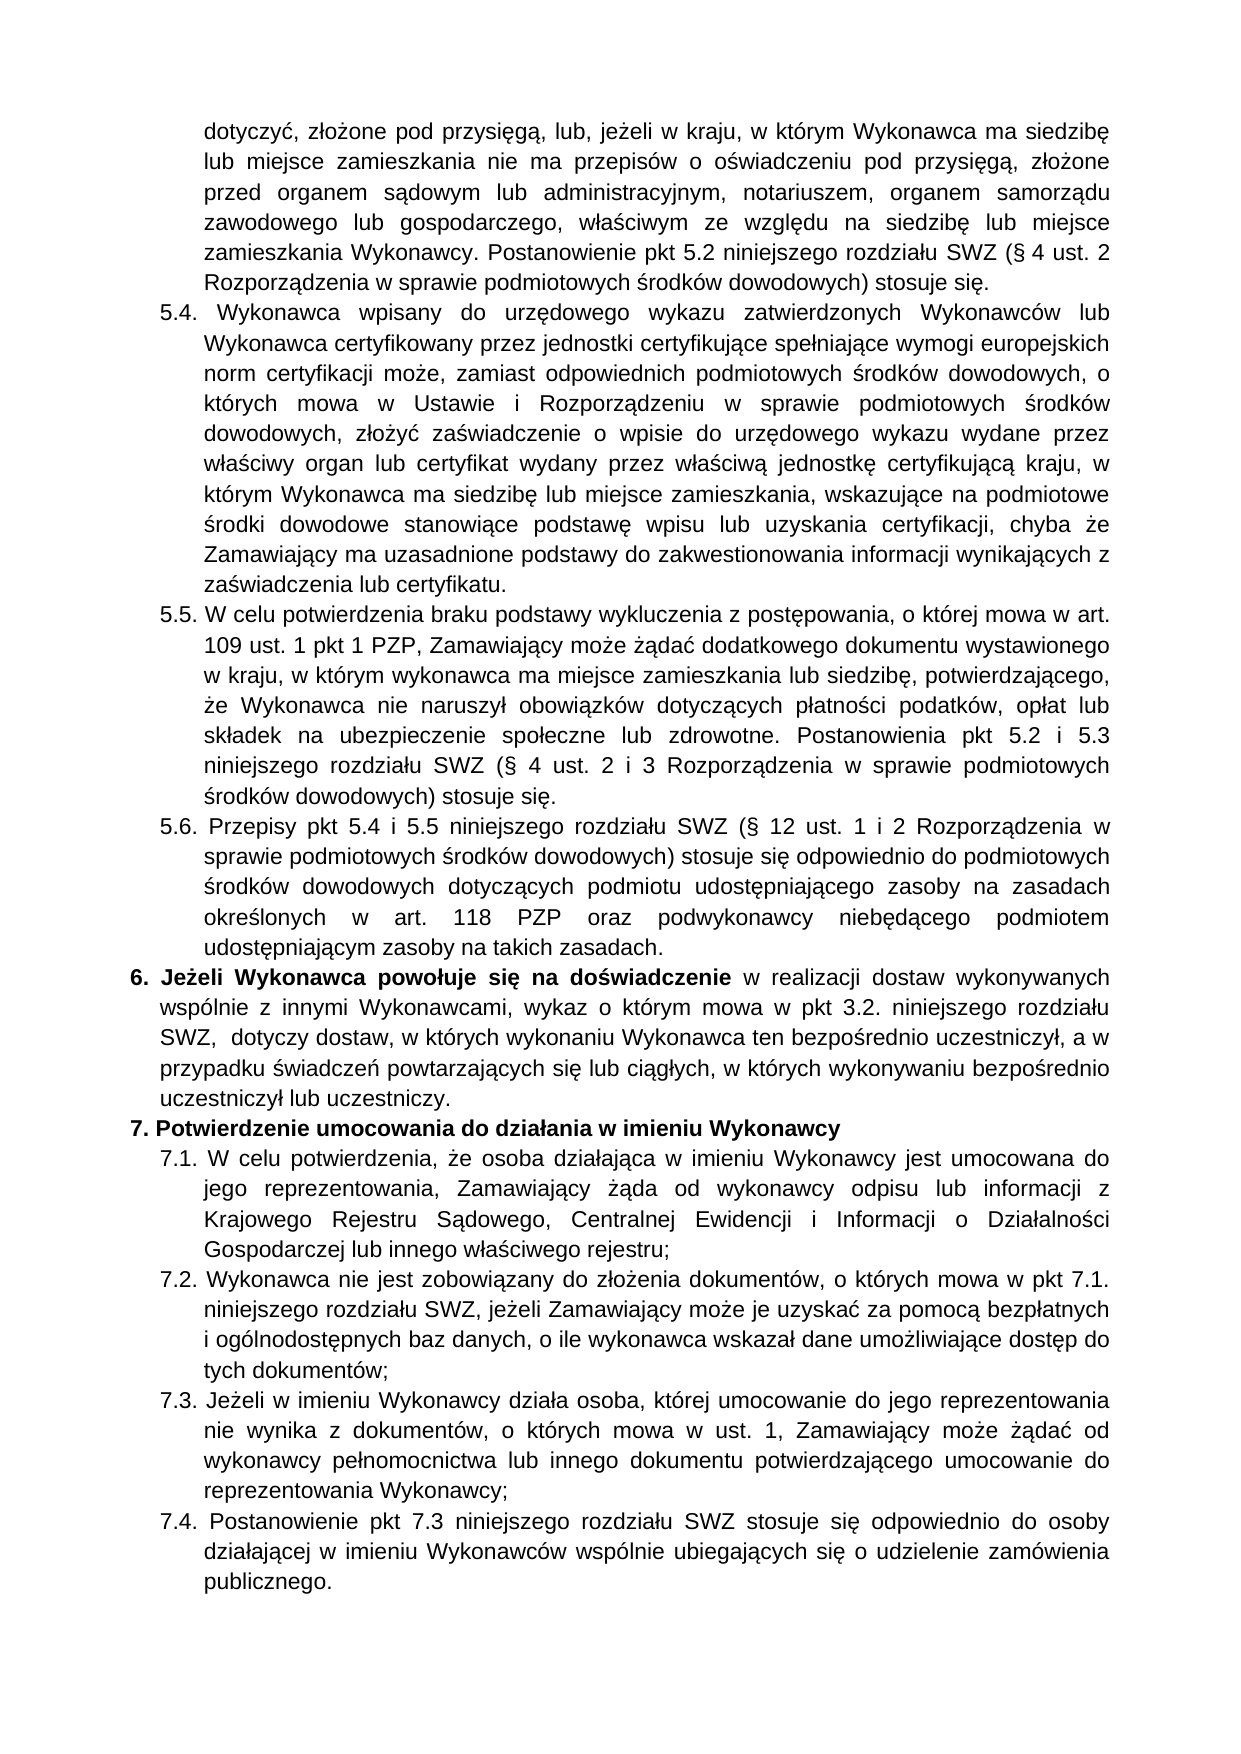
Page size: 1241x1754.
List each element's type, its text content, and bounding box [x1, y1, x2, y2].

text 5.5. W celu potwierdzenia braku podstawy wykluczenia z postępowania, o której mowa w art. 109 ust. 1 pkt 1 PZP, Zamawiający może żądać dodatkowego dokumentu wystawionego w kraju, w którym wykonawca ma miejsce zamieszkania lub siedzibę, potwierdzającego, że Wykonawca nie naruszył obowiązków dotyczących płatności podatków, opłat lub składek na ubezpieczenie społeczne lub zdrowotne. Postanowienia pkt 5.2 i 5.3 niniejszego rozdziału SWZ (§ 4 ust. 2 i 3 Rozporządzenia w sprawie podmiotowych środków dowodowych) stosuje się. [159, 601, 1110, 809]
text 7. Potwierdzenie umocowania do działania w imieniu Wykonawcy [130, 1115, 1110, 1141]
text 7.4. Postanowienie pkt 7.3 niniejszego rozdziału SWZ stosuje się odpowiednio do osoby działającej w imieniu Wykonawców wspólnie ubiegających się o udzielenie zamówienia publicznego. [159, 1508, 1110, 1594]
text 6. Jeżeli Wykonawca powołuje się na doświadczenie w realizacji dostaw wykonywanych wspólnie z innymi Wykonawcami, wykaz o którym mowa w pkt 3.2. niniejszego rozdziału SWZ, dotyczy dostaw, w których wykonaniu Wykonawca ten bezpośrednio uczestniczył, a w przypadku świadczeń powtarzających się lub ciągłych, w których wykonywaniu bezpośrednio uczestniczył lub uczestniczy. [130, 964, 1110, 1111]
text 7.2. Wykonawca nie jest zobowiązany do złożenia dokumentów, o których mowa w pkt 7.1. niniejszego rozdziału SWZ, jeżeli Zamawiający może je uzyskać za pomocą bezpłatnych i ogólnodostępnych baz danych, o ile wykonawca wskazał dane umożliwiające dostęp do tych dokumentów; [159, 1266, 1110, 1383]
text 5.6. Przepisy pkt 5.4 i 5.5 niniejszego rozdziału SWZ (§ 12 ust. 1 i 2 Rozporządzenia w sprawie podmiotowych środków dowodowych) stosuje się odpowiednio do podmiotowych środków dowodowych dotyczących podmiotu udostępniającego zasoby na zasadach określonych w art. 118 PZP oraz podwykonawcy niebędącego podmiotem udostępniającym zasoby na takich zasadach. [159, 813, 1110, 960]
text 7.1. W celu potwierdzenia, że osoba działająca w imieniu Wykonawcy jest umocowana do jego reprezentowania, Zamawiający żąda od wykonawcy odpisu lub informacji z Krajowego Rejestru Sądowego, Centralnej Ewidencji i Informacji o Działalności Gospodarczej lub innego właściwego rejestru; [159, 1145, 1110, 1262]
text 7.3. Jeżeli w imieniu Wykonawcy działa osoba, której umocowanie do jego reprezentowania nie wynika z dokumentów, o których mowa w ust. 1, Zamawiający może żądać od wykonawcy pełnomocnictwa lub innego dokumentu potwierdzającego umocowanie do reprezentowania Wykonawcy; [159, 1387, 1110, 1504]
text 5.4. Wykonawca wpisany do urzędowego wykazu zatwierdzonych Wykonawców lub Wykonawca certyfikowany przez jednostki certyfikujące spełniające wymogi europejskich norm certyfikacji może, zamiast odpowiednich podmiotowych środków dowodowych, o których mowa w Ustawie i Rozporządzeniu w sprawie podmiotowych środków dowodowych, złożyć zaświadczenie o wpisie do urzędowego wykazu wydane przez właściwy organ lub certyfikat wydany przez właściwą jednostkę certyfikującą kraju, w którym Wykonawca ma siedzibę lub miejsce zamieszkania, wskazujące na podmiotowe środki dowodowe stanowiące podstawę wpisu lub uzyskania certyfikacji, chyba że Zamawiający ma uzasadnione podstawy do zakwestionowania informacji wynikających z zaświadczenia lub certyfikatu. [159, 299, 1110, 598]
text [159, 118, 1110, 296]
